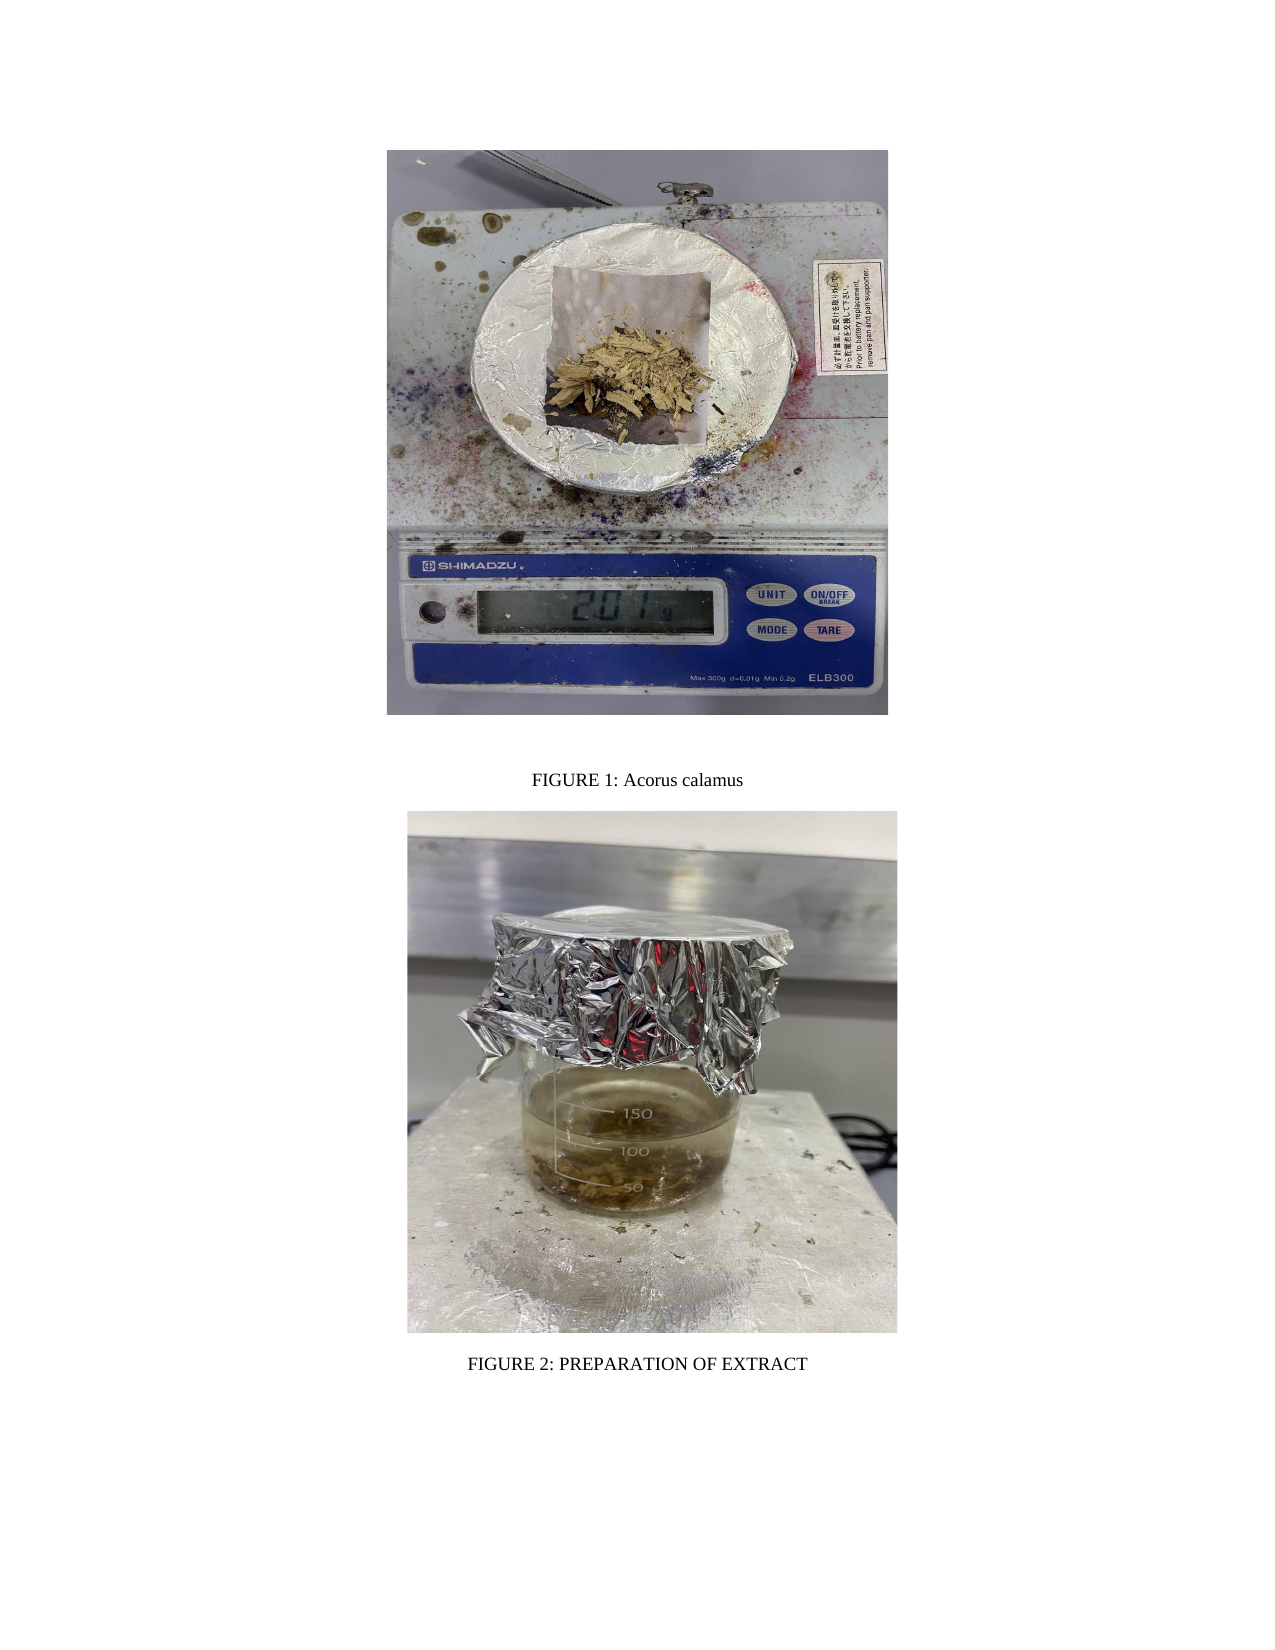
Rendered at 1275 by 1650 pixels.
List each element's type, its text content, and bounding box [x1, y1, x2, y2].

text FIGURE 2: PREPARATION OF EXTRACT [150, 1353, 1125, 1375]
picture [407, 811, 898, 1333]
picture [386, 150, 889, 715]
text FIGURE 1: Acorus calamus [150, 769, 1125, 790]
